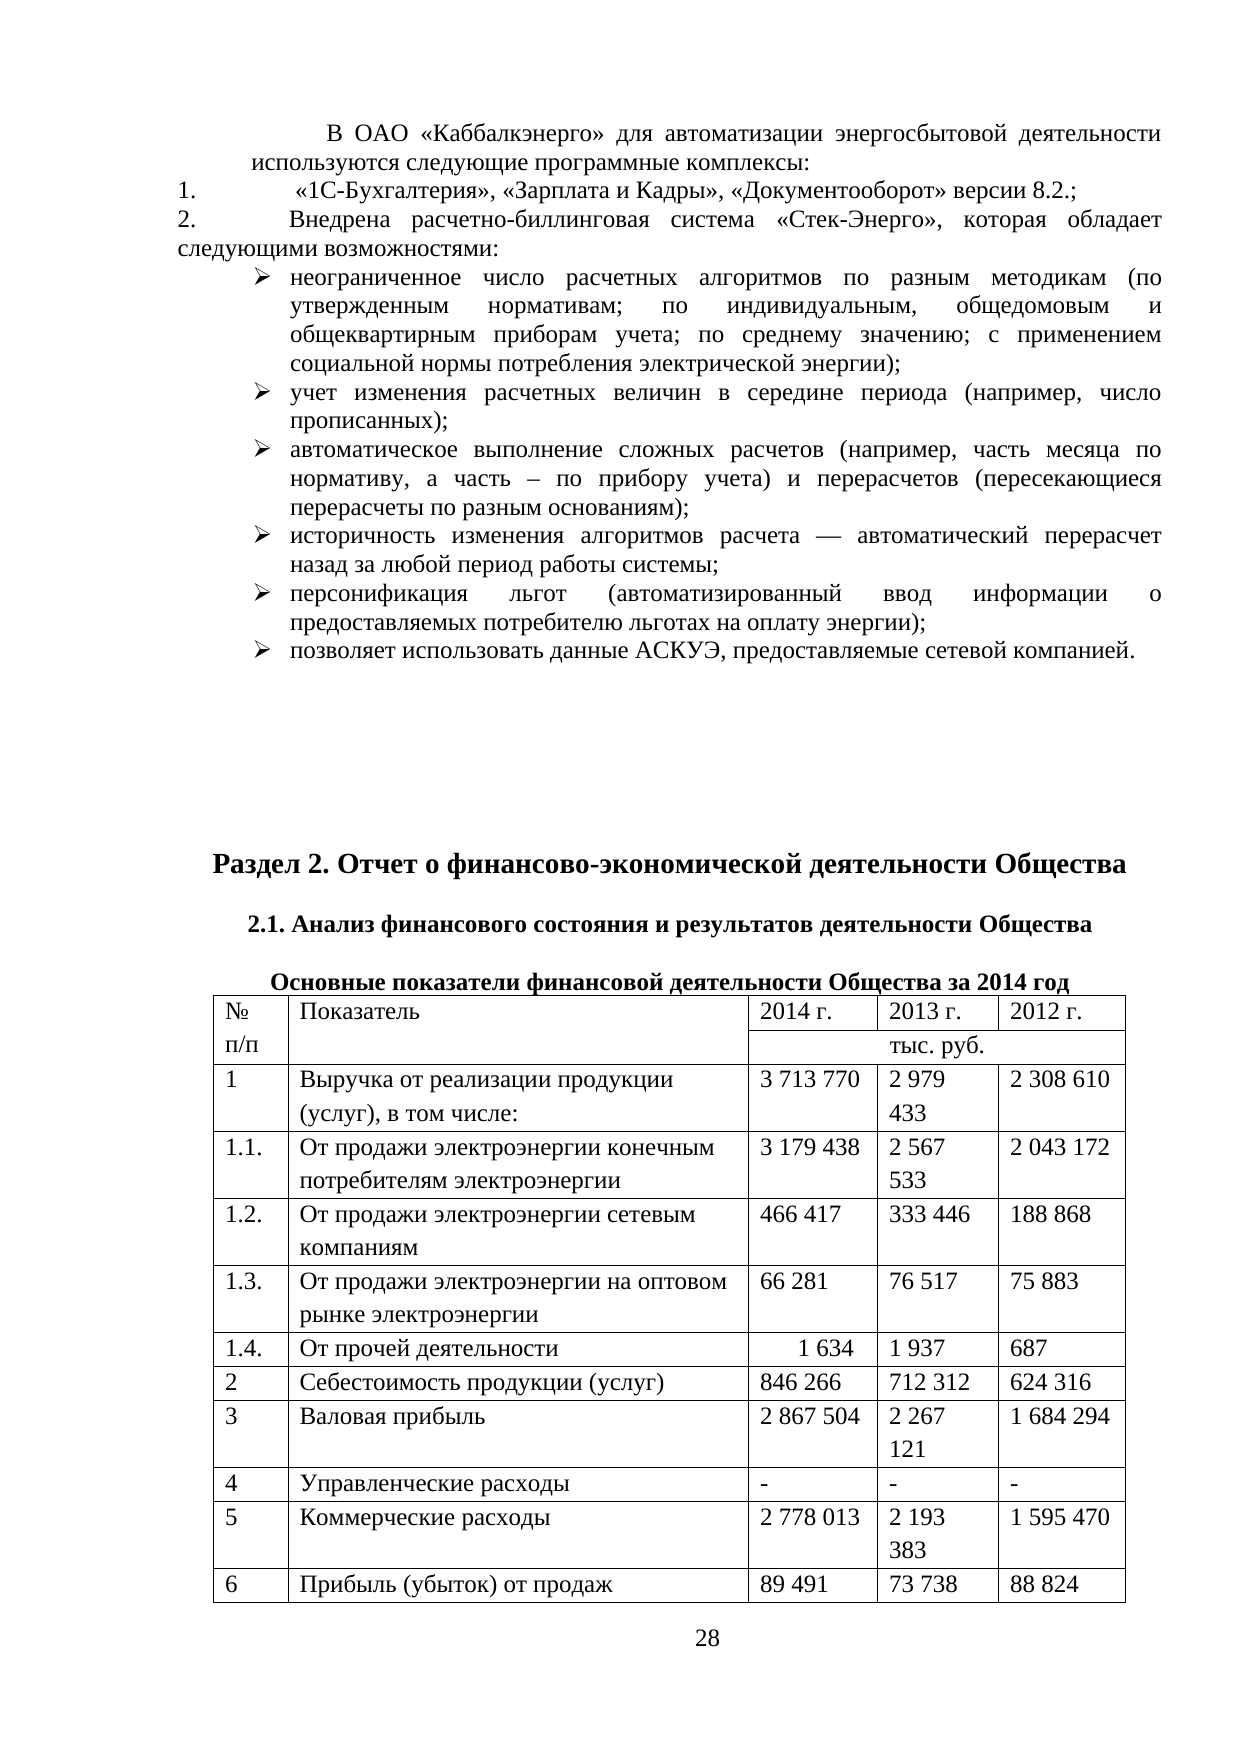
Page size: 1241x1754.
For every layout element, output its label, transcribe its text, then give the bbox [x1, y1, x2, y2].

table_cell 1.3. [214, 1266, 288, 1332]
table_cell 712 312 [878, 1367, 998, 1400]
table_cell 2 867 504 [749, 1401, 877, 1467]
table_header 2013 г. [878, 996, 998, 1029]
table_cell тыс. руб. [749, 1031, 1125, 1063]
table_cell 75 883 [999, 1266, 1125, 1332]
table_cell 333 446 [878, 1199, 998, 1265]
table_cell 1 [214, 1065, 288, 1131]
table_cell - [999, 1468, 1125, 1501]
table_cell От прочей деятельности [289, 1333, 748, 1366]
table_cell Коммерческие расходы [289, 1502, 748, 1568]
table_cell 66 281 [749, 1266, 877, 1332]
table_cell 1.1. [214, 1132, 288, 1198]
table_cell 73 738 [878, 1569, 998, 1602]
table_cell От продажи электроэнергии сетевым компаниям [289, 1199, 748, 1265]
table_cell 2 567 533 [878, 1132, 998, 1198]
list историчность изменения алгоритмов расчета — автоматический перерасчет назад за любой период работы системы; [252, 521, 1162, 578]
table_header 2012 г. [999, 996, 1125, 1029]
table_cell Прибыль (убыток) от продаж [289, 1569, 748, 1602]
table_cell 3 713 770 [749, 1065, 877, 1131]
list Внедрена расчетно-биллинговая система «Стек-Энерго», которая обладает следующими возможностями: [177, 204, 1162, 262]
table_cell 1 684 294 [999, 1401, 1125, 1467]
table_cell 2 043 172 [999, 1132, 1125, 1198]
list позволяет использовать данные АСКУЭ, предоставляемые сетевой компанией. [252, 636, 1162, 664]
table_cell 624 316 [999, 1367, 1125, 1400]
table_cell 4 [214, 1468, 288, 1501]
table_cell 2 [214, 1367, 288, 1400]
table_cell Управленческие расходы [289, 1468, 748, 1501]
list «1С-Бухгалтерия», «Зарплата и Кадры», «Документооборот» версии 8.2.; [177, 176, 1162, 204]
table_cell 1.4. [214, 1333, 288, 1366]
list учет изменения расчетных величин в середине периода (например, число прописанных); [252, 377, 1162, 434]
list Раздел 2. Отчет о финансово-экономической деятельности Общества [177, 846, 1162, 879]
table_cell 687 [999, 1333, 1125, 1366]
table_header 2014 г. [749, 996, 877, 1029]
table_cell 2 778 013 [749, 1502, 877, 1568]
table_cell От продажи электроэнергии на оптовом рынке электроэнергии [289, 1266, 748, 1332]
table_cell 1 937 [878, 1333, 998, 1366]
table_cell 3 [214, 1401, 288, 1467]
table_cell 2 267 121 [878, 1401, 998, 1467]
list персонификация льгот (автоматизированный ввод информации о предоставляемых потребителю льготах на оплату энергии); [252, 578, 1162, 636]
table_cell 1.2. [214, 1199, 288, 1265]
table_header Показатель [289, 996, 748, 1063]
list автоматическое выполнение сложных расчетов (например, часть месяца по нормативу, а часть – по прибору учета) и перерасчетов (пересекающиеся перерасчеты по разным основаниям); [252, 434, 1162, 521]
table_cell От продажи электроэнергии конечным потребителям электроэнергии [289, 1132, 748, 1198]
table_cell 1 634 [749, 1333, 877, 1366]
table_cell 846 266 [749, 1367, 877, 1400]
table_cell 5 [214, 1502, 288, 1568]
table_cell 76 517 [878, 1266, 998, 1332]
table_cell Валовая прибыль [289, 1401, 748, 1467]
table_cell 1 595 470 [999, 1502, 1125, 1568]
table_cell 89 491 [749, 1569, 877, 1602]
table_cell 2 979 433 [878, 1065, 998, 1131]
text 2.1. Анализ финансового состояния и результатов деятельности Общества [177, 909, 1162, 937]
table_cell 3 179 438 [749, 1132, 877, 1198]
text Основные показатели финансовой деятельности Общества за 2014 год [177, 967, 1162, 995]
table_cell Себестоимость продукции (услуг) [289, 1367, 748, 1400]
table_cell 88 824 [999, 1569, 1125, 1602]
table_cell 6 [214, 1569, 288, 1602]
table_header № п/п [214, 996, 288, 1063]
table_cell 466 417 [749, 1199, 877, 1265]
list неограниченное число расчетных алгоритмов по разным методикам (по утвержденным нормативам; по индивидуальным, общедомовым и общеквартирным приборам учета; по среднему значению; с применением социальной нормы потребления электрической энергии); [252, 262, 1162, 377]
table_cell 2 308 610 [999, 1065, 1125, 1131]
text В ОАО «Каббалкэнерго» для автоматизации энергосбытовой деятельности используются следующие программные комплексы: [251, 118, 1162, 176]
table_cell Выручка от реализации продукции (услуг), в том числе: [289, 1065, 748, 1131]
table_cell 188 868 [999, 1199, 1125, 1265]
table_cell 2 193 383 [878, 1502, 998, 1568]
table_cell - [749, 1468, 877, 1501]
table_cell - [878, 1468, 998, 1501]
